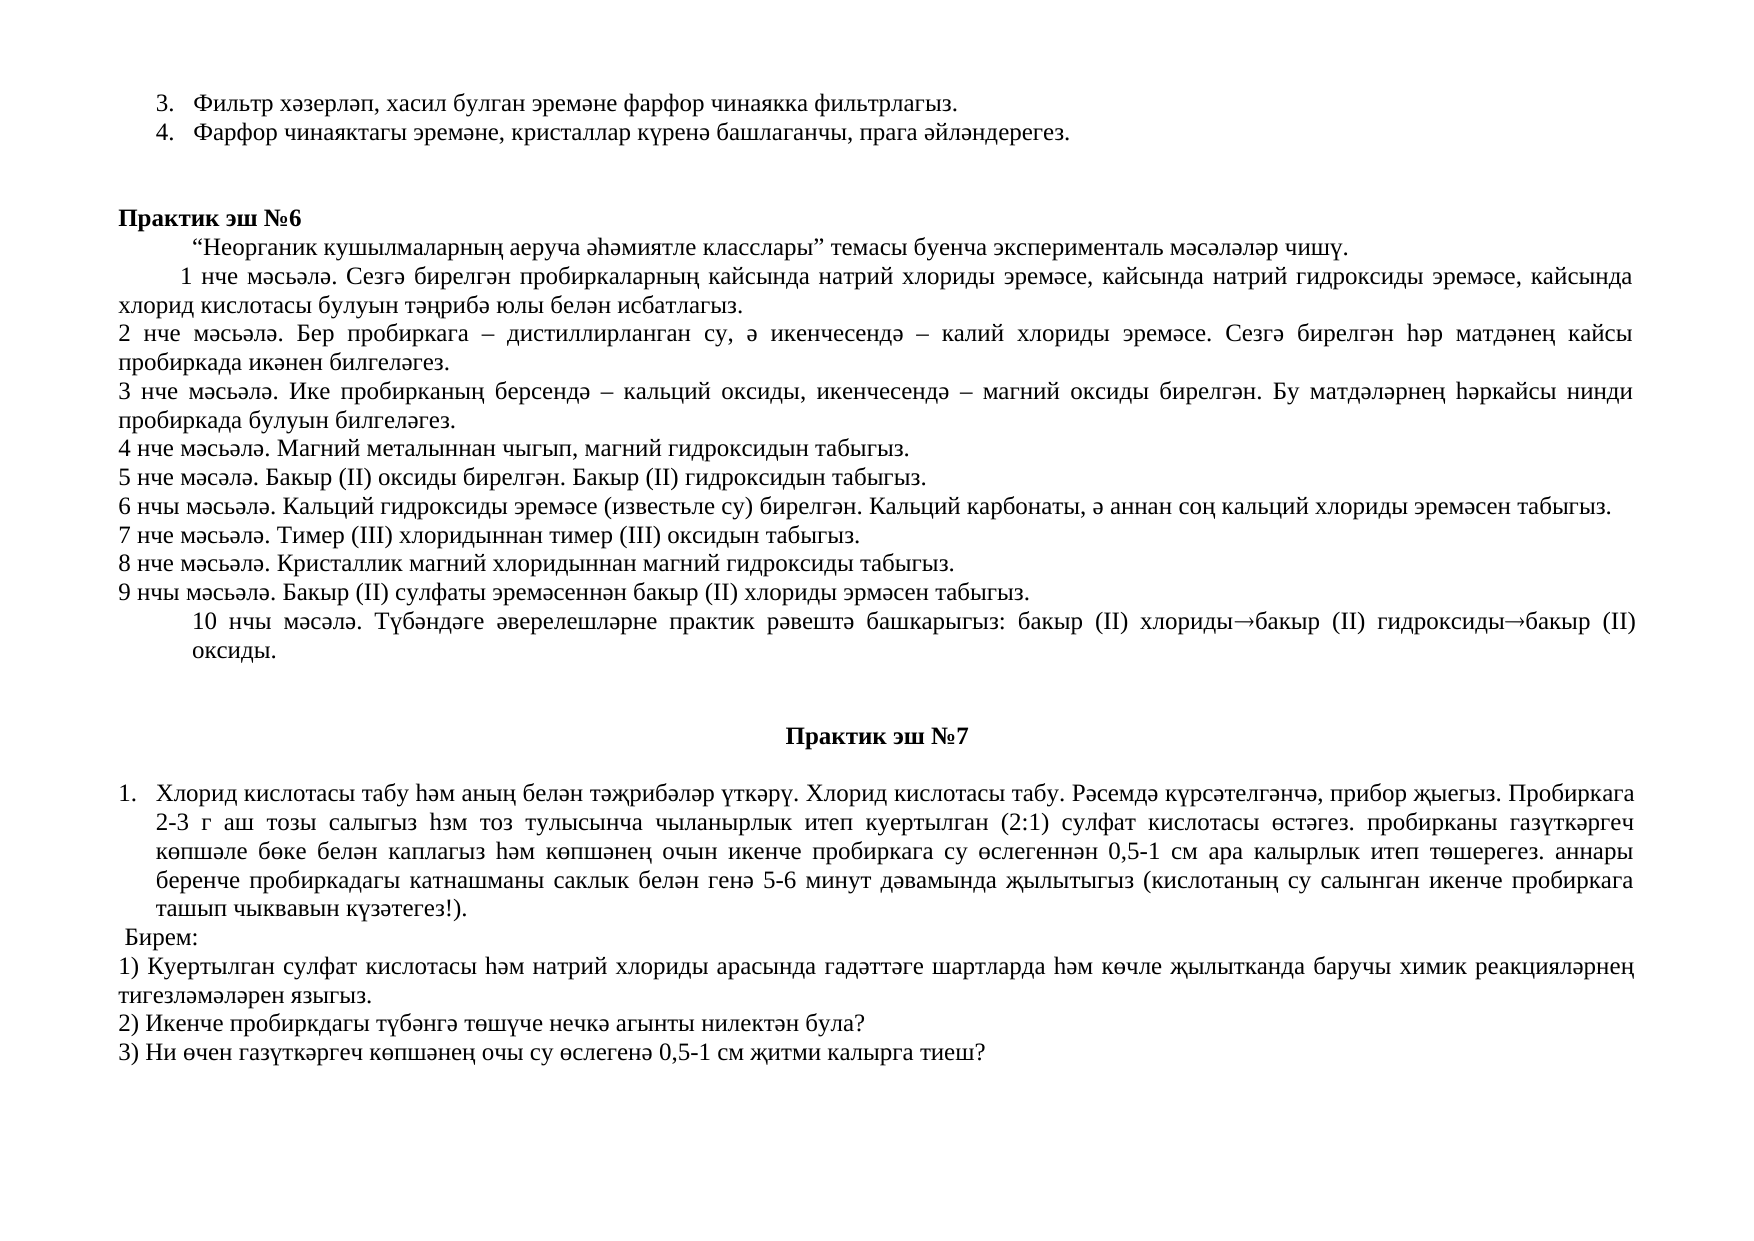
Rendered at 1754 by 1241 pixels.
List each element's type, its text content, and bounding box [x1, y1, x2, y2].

text Бирем: [118, 922, 1636, 951]
text Практик эш №6 [118, 203, 1636, 232]
text 2 нче мәсьәлә. Бер пробиркага – дистиллирланган су, ә икенчесендә – калий хлориды эремәсе. Сезгә бирелгән һәр матдәнең кайсы пробиркада икәнен билгеләгез. [118, 318, 1636, 376]
text 1 нче мәсьәлә. Сезгә бирелгән пробиркаларның кайсында натрий хлориды эремәсе, кайсында натрий гидроксиды эремәсе, кайсында хлорид кислотасы булуын тәңрибә юлы белән исбатлагыз. [118, 261, 1636, 318]
text “Неорганик кушылмаларның аеруча әһәмиятле класслары” темасы буенча эксперименталь мәсәләләр чишү. [192, 232, 1636, 261]
list Хлорид кислотасы табу һәм аның белән тәҗрибәләр үткәрү. Хлорид кислотасы табу. Рәсемдә күрсәтелгәнчә, прибор җыегыз. Пробиркага 2-3 г аш тозы салыгыз һзм тоз тулысынча чыланырлык итеп куертылган (2:1) сулфат кислотасы өстәгез. пробирканы газүткәргеч көпшәле бөке белән каплагыз һәм көпшәнең очын икенче пробиркага су өслегеннән 0,5-1 см ара калырлык итеп төшерегез. аннары беренче пробиркадагы катнашманы саклык белән генә 5-6 минут дәвамында җылытыгыз (кислотаның су салынган икенче пробиркага ташып чыквавын күзәтегез!). [118, 778, 1636, 922]
text 10 нчы мәсәлә. Түбәндәге әверелешләрне практик рәвештә башкарыгыз: бакыр (II) хлоридыбакыр (II) гидроксидыбакыр (II) оксиды. [192, 606, 1636, 663]
list Фарфор чинаяктагы эремәне, кристаллар күренә башлаганчы, прага әйләндерегез. [156, 117, 1636, 146]
text 2) Икенче пробиркдагы түбәнгә төшүче нечкә агынты нилектән була? [118, 1008, 1636, 1037]
text 1) Куертылган сулфат кислотасы һәм натрий хлориды арасында гадәттәге шартларда һәм көчле җылытканда баручы химик реакцияләрнең тигезләмәләрен языгыз. [118, 951, 1636, 1008]
text 7 нче мәсьәлә. Тимер (III) хлоридыннан тимер (III) оксидын табыгыз. [118, 520, 1636, 548]
text 3) Ни өчен газүткәргеч көпшәнең очы су өслегенә 0,5-1 см җитми калырга тиеш? [118, 1037, 1636, 1066]
text 9 нчы мәсьәлә. Бакыр (II) сулфаты эремәсеннән бакыр (II) хлориды эрмәсен табыгыз. [118, 577, 1636, 606]
text 5 нче мәсәлә. Бакыр (II) оксиды бирелгән. Бакыр (II) гидроксидын табыгыз. [118, 462, 1636, 491]
text 3 нче мәсьәлә. Ике пробирканың берсендә – кальций оксиды, икенчесендә – магний оксиды бирелгән. Бу матдәләрнең һәркайсы нинди пробиркада булуын билгеләгез. [118, 376, 1636, 433]
text 8 нче мәсьәлә. Кристаллик магний хлоридыннан магний гидроксиды табыгыз. [118, 548, 1636, 577]
text Практик эш №7 [118, 721, 1636, 750]
text 6 нчы мәсьәлә. Кальций гидроксиды эремәсе (известьле су) бирелгән. Кальций карбонаты, ә аннан соң кальций хлориды эремәсен табыгыз. [118, 491, 1636, 520]
text 4 нче мәсьәлә. Магний металыннан чыгып, магний гидроксидын табыгыз. [118, 433, 1636, 462]
list Фильтр хәзерләп, хасил булган эремәне фарфор чинаякка фильтрлагыз. [156, 88, 1636, 117]
